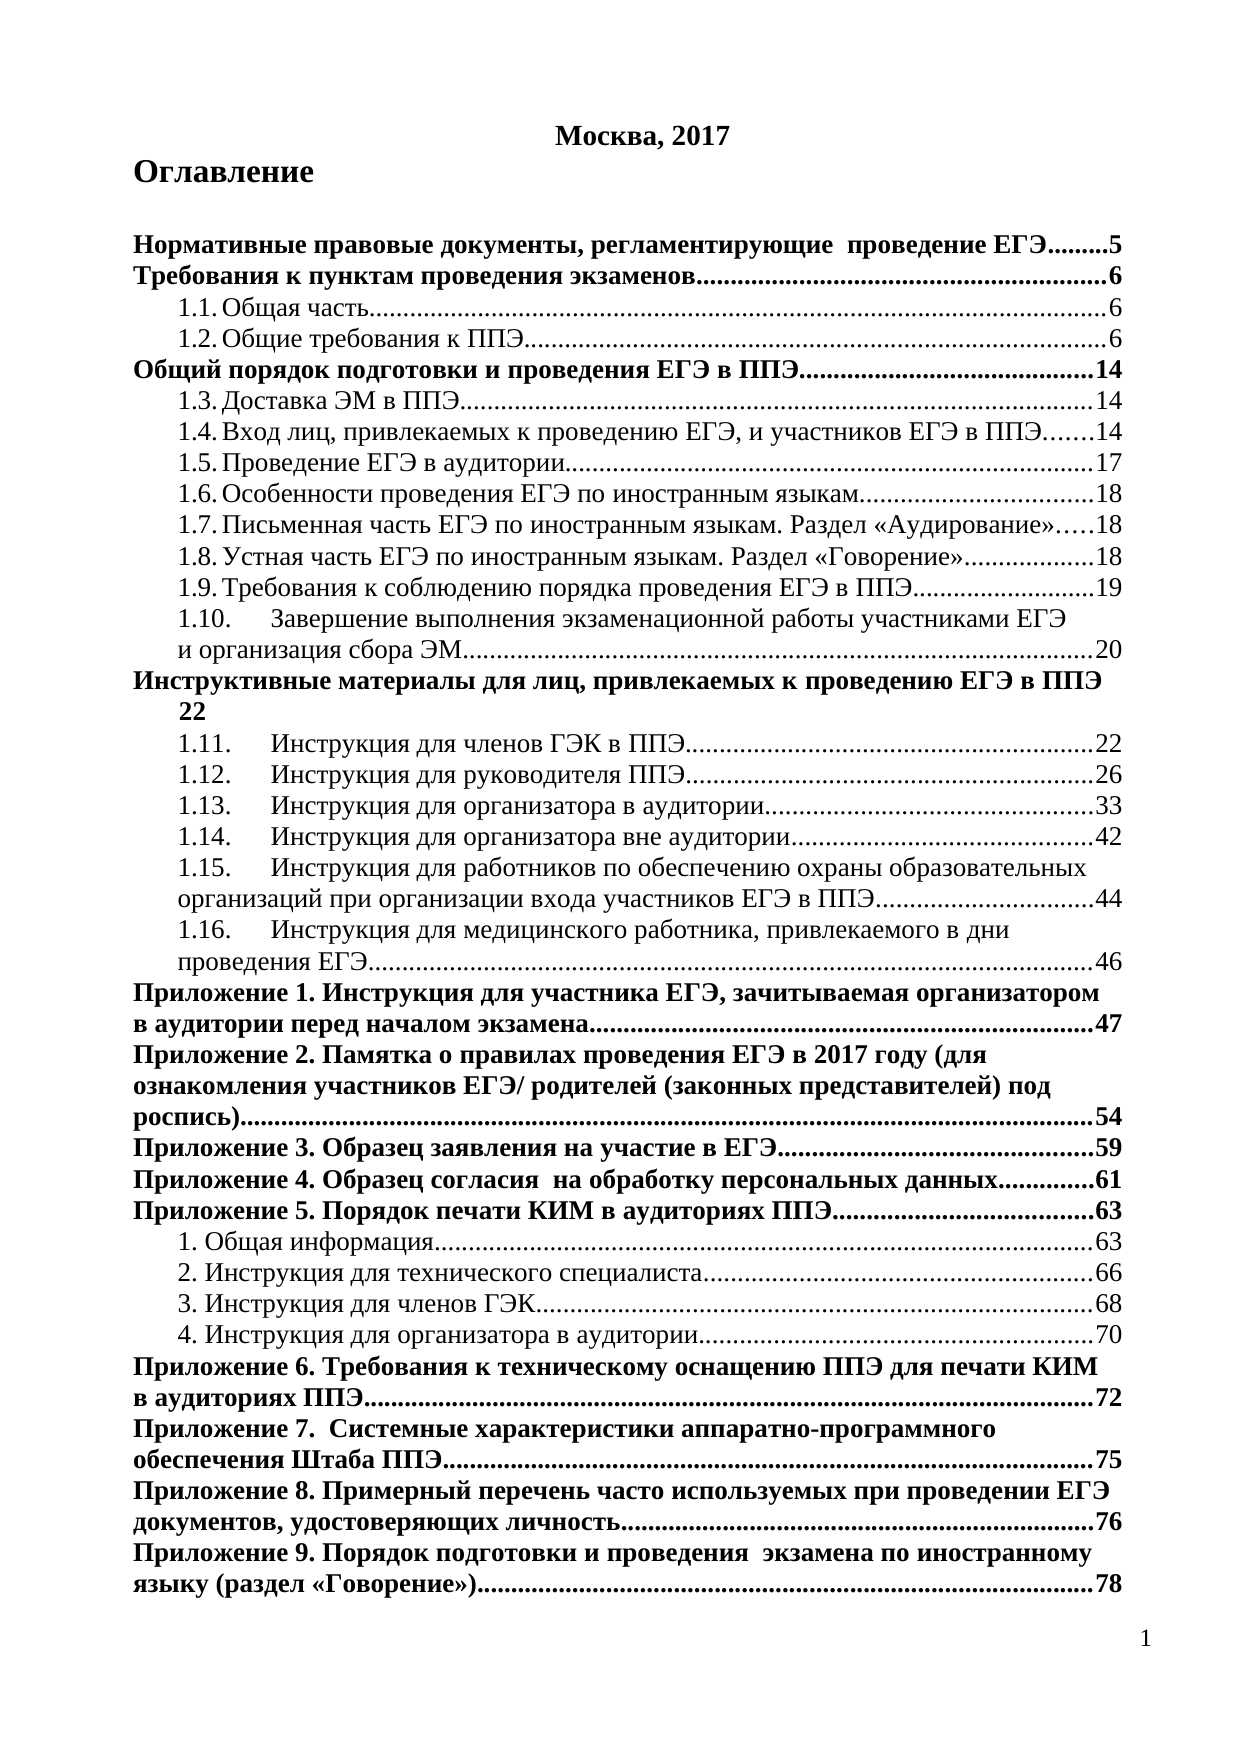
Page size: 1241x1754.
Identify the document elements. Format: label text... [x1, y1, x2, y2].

text Оглавление [133, 152, 1152, 190]
text Москва, 2017 [133, 118, 1152, 152]
